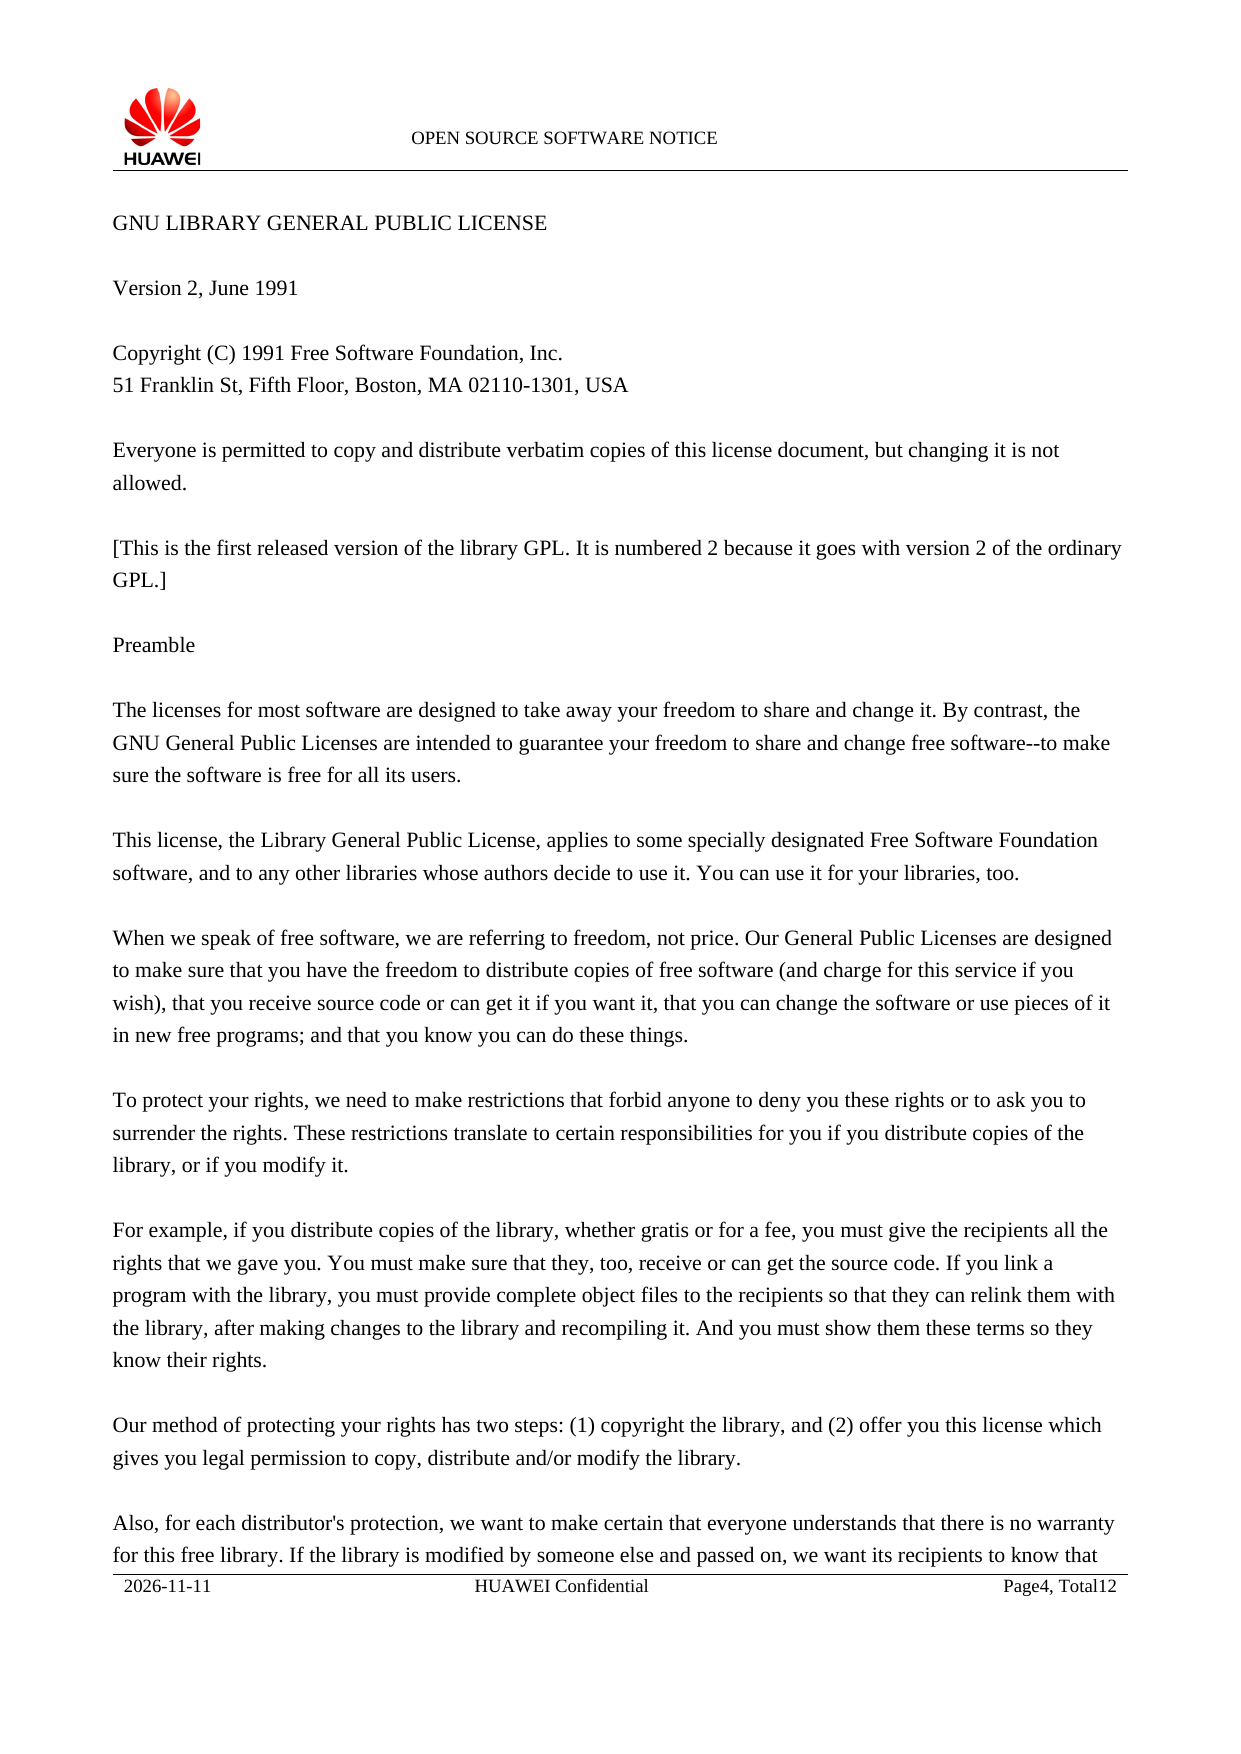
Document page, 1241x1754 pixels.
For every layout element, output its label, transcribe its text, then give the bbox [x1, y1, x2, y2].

picture [124, 88, 201, 165]
